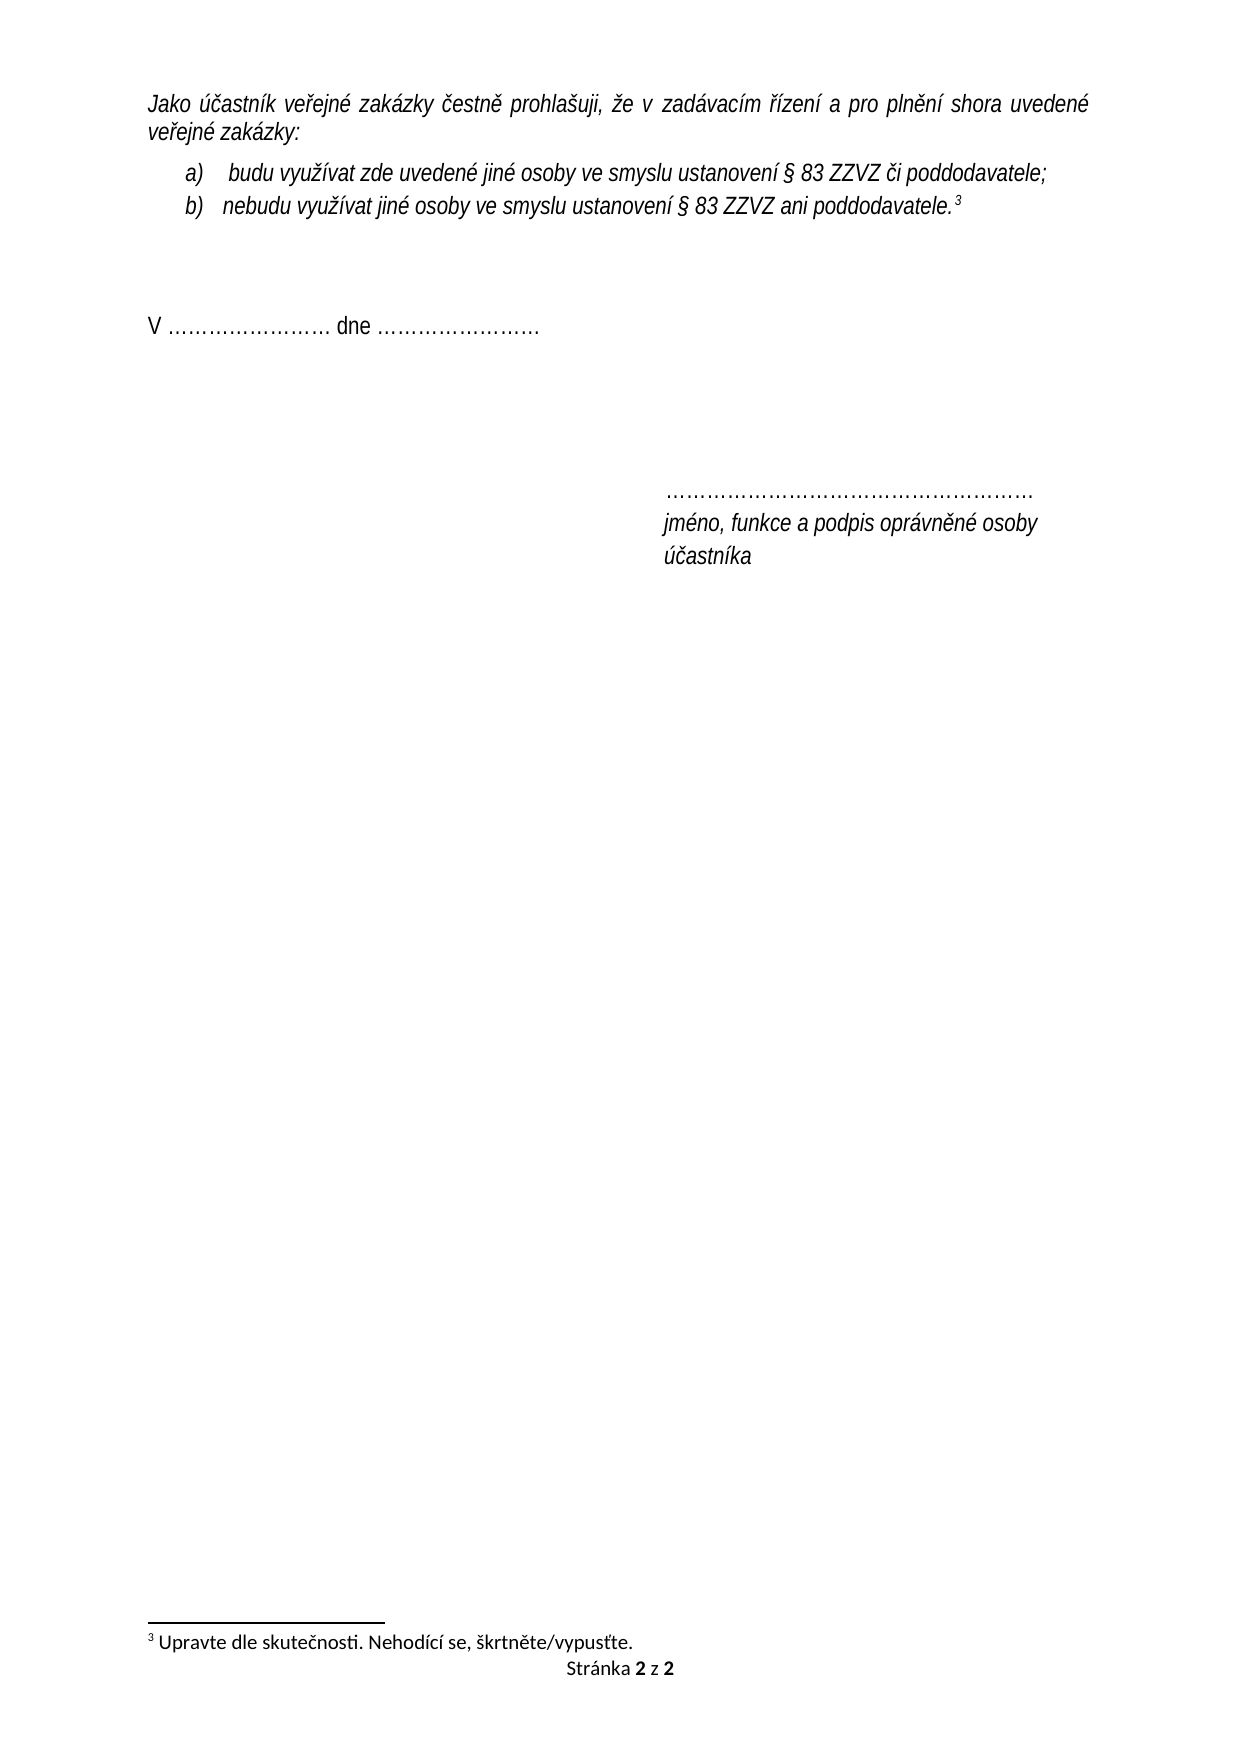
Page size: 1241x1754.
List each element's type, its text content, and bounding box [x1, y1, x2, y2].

list budu využívat zde uvedené jiné osoby ve smyslu ustanovení § 83 ZZVZ či poddodavatele; [185, 158, 1093, 187]
text V …………………… dne …………………… [148, 311, 1093, 339]
list nebudu využívat jiné osoby ve smyslu ustanovení § 83 ZZVZ ani poddodavatele. [185, 191, 1093, 220]
list ……………………………………………… [665, 476, 1093, 504]
text Jako účastník veřejné zakázky čestně prohlašuji, že v zadávacím řízení a pro plnění shora uvedené veřejné zakázky: [148, 89, 1093, 146]
list jméno, funkce a podpis oprávněné osoby účastníka [664, 508, 1093, 570]
